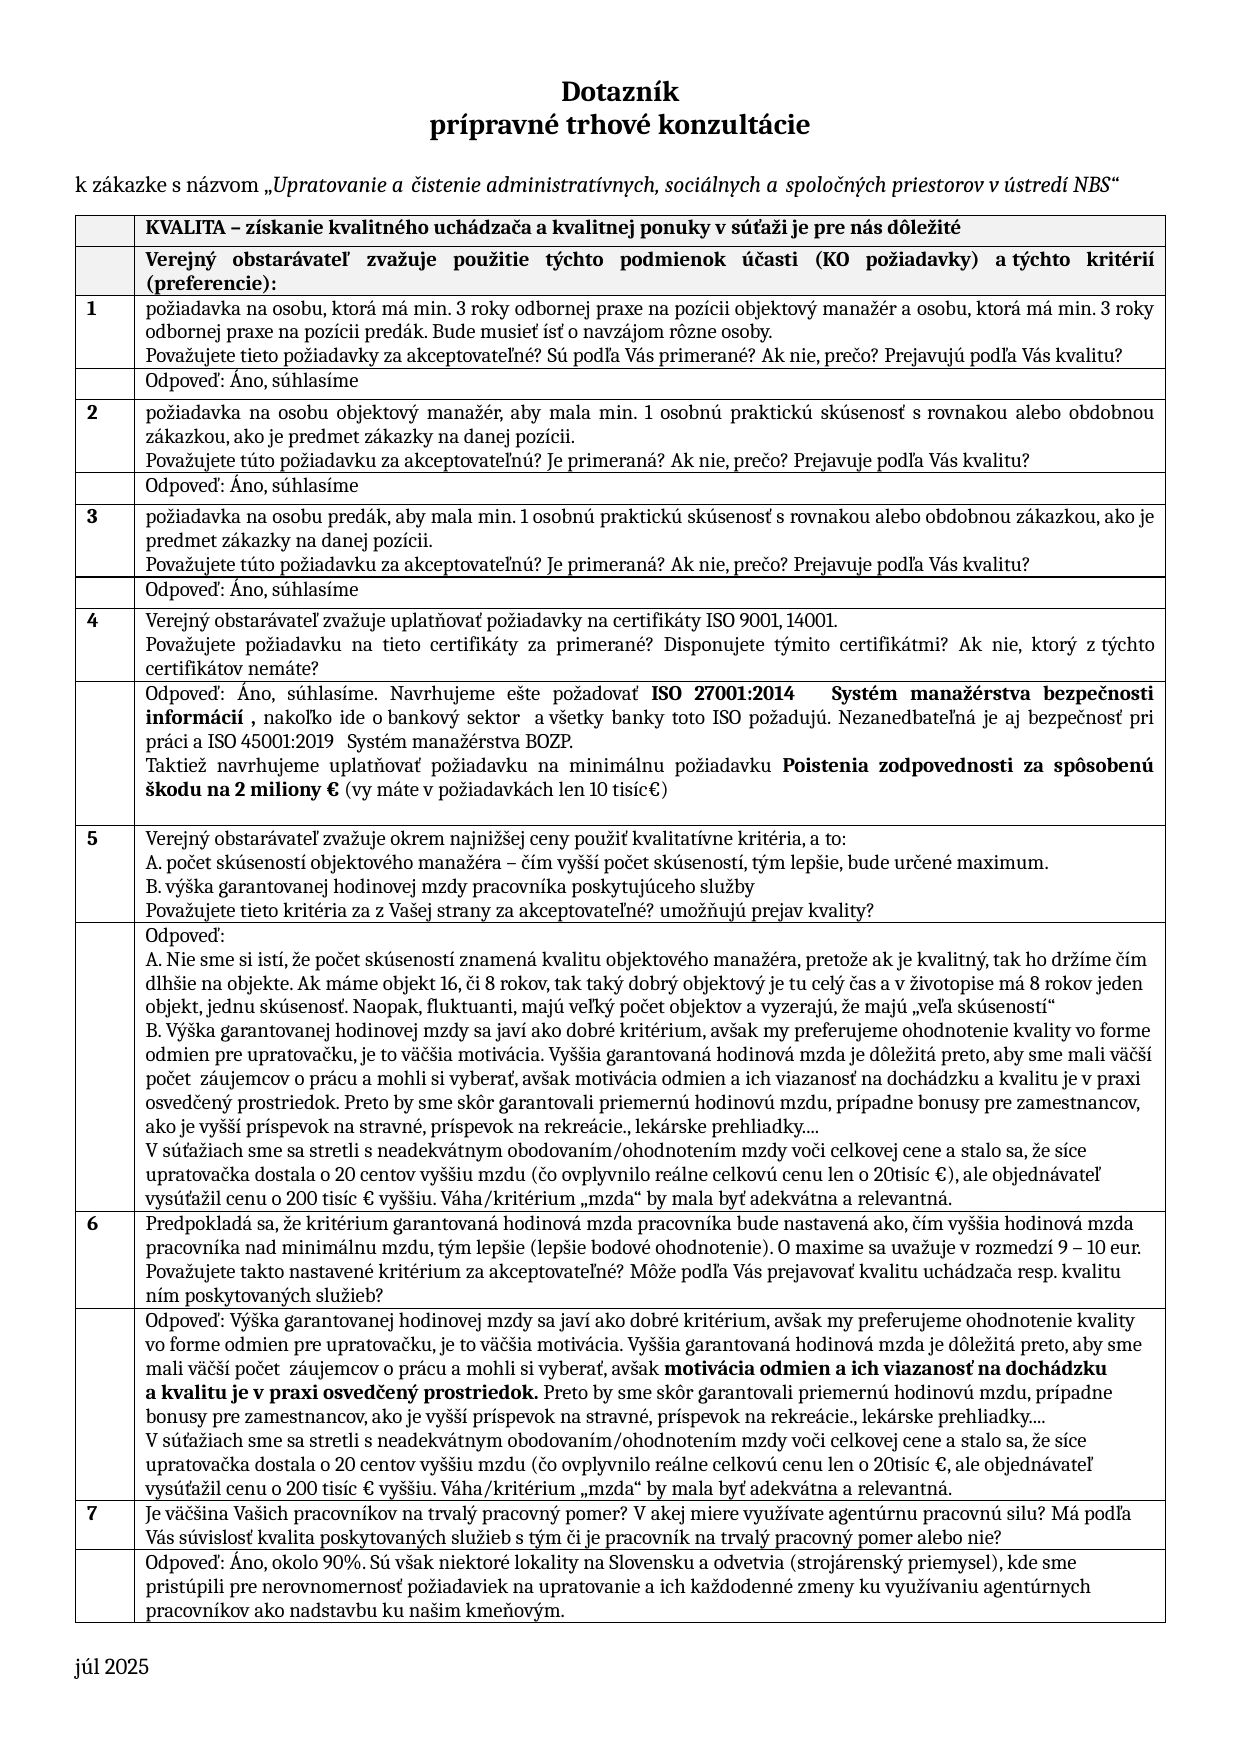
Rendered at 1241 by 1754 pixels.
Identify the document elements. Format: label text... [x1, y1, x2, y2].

table_cell 7 [76, 1501, 134, 1549]
table_cell [76, 1550, 134, 1622]
table_cell [76, 923, 134, 1211]
table_cell Odpoveď: Áno, súhlasíme [135, 473, 1165, 503]
table_cell požiadavka na osobu, ktorá má min. 3 roky odbornej praxe na pozícii objektový manažér a osobu, ktorá má min. 3 roky odbornej praxe na pozícii predák. Bude musieť ísť o navzájom rôzne osoby. Považujete tieto požiadavky za akceptovateľné? Sú podľa Vás primerané? Ak nie, prečo? Prejavujú podľa Vás kvalitu? [135, 296, 1165, 368]
table_cell [76, 473, 134, 503]
table_cell Odpoveď: Áno, súhlasíme [135, 369, 1165, 399]
table_cell [76, 1309, 134, 1500]
table_cell 3 [76, 505, 134, 576]
text k zákazke s názvom „Upratovanie a čistenie administratívnych, sociálnych a spoločných priestorov v ústredí NBS“ [75, 172, 1165, 199]
table_cell Odpoveď: Výška garantovanej hodinovej mzdy sa javí ako dobré kritérium, avšak my preferujeme ohodnotenie kvality vo forme odmien pre upratovačku, je to väčšia motivácia. Vyššia garantovaná hodinová mzda je dôležitá preto, aby sme mali väčší počet záujemcov o prácu a mohli si vyberať, avšak motivácia odmien a ich viazanosť na dochádzku a kvalitu je v praxi osvedčený prostriedok. Preto by sme skôr garantovali priemernú hodinovú mzdu, prípadne bonusy pre zamestnancov, ako je vyšší príspevok na stravné, príspevok na rekreácie., lekárske prehliadky.... V súťažiach sme sa stretli s neadekvátnym obodovaním/ohodnotením mzdy voči celkovej cene a stalo sa, že síce upratovačka dostala o 20 centov vyššiu mzdu (čo ovplyvnilo reálne celkovú cenu len o 20tisíc €, ale objednávateľ vysúťažil cenu o 200 tisíc € vyššiu. Váha/kritérium „mzda“ by mala byť adekvátna a relevantná. [135, 1309, 1165, 1500]
table_cell [76, 682, 134, 825]
table_cell Odpoveď: Áno, súhlasíme. Navrhujeme ešte požadovať ISO 27001:2014 Systém manažérstva bezpečnosti informácií , nakoľko ide o bankový sektor a všetky banky toto ISO požadujú. Nezanedbateľná je aj bezpečnosť pri práci a ISO 45001:2019 Systém manažérstva BOZP. Taktiež navrhujeme uplatňovať požiadavku na minimálnu požiadavku Poistenia zodpovednosti za spôsobenú škodu na 2 miliony € (vy máte v požiadavkách len 10 tisíc€) [135, 682, 1165, 825]
table_cell Verejný obstarávateľ zvažuje použitie týchto podmienok účasti (KO požiadavky) a týchto kritérií (preferencie): [135, 247, 1165, 295]
table_cell Verejný obstarávateľ zvažuje okrem najnižšej ceny použiť kvalitatívne kritéria, a to: A. počet skúseností objektového manažéra – čím vyšší počet skúseností, tým lepšie, bude určené maximum. B. výška garantovanej hodinovej mzdy pracovníka poskytujúceho služby Považujete tieto kritéria za z Vašej strany za akceptovateľné? umožňujú prejav kvality? [135, 826, 1165, 922]
table_cell [76, 369, 134, 399]
text Dotazník [75, 75, 1165, 108]
table_cell 6 [76, 1212, 134, 1308]
table_cell Verejný obstarávateľ zvažuje uplatňovať požiadavky na certifikáty ISO 9001, 14001. Považujete požiadavku na tieto certifikáty za primerané? Disponujete týmito certifikátmi? Ak nie, ktorý z týchto certifikátov nemáte? [135, 609, 1165, 681]
table_cell 5 [76, 826, 134, 922]
table_cell 2 [76, 400, 134, 472]
table_cell Odpoveď: A. Nie sme si istí, že počet skúseností znamená kvalitu objektového manažéra, pretože ak je kvalitný, tak ho držíme čím dlhšie na objekte. Ak máme objekt 16, či 8 rokov, tak taký dobrý objektový je tu celý čas a v životopise má 8 rokov jeden objekt, jednu skúsenosť. Naopak, fluktuanti, majú veľký počet objektov a vyzerajú, že majú „veľa skúseností“ B. Výška garantovanej hodinovej mzdy sa javí ako dobré kritérium, avšak my preferujeme ohodnotenie kvality vo forme odmien pre upratovačku, je to väčšia motivácia. Vyššia garantovaná hodinová mzda je dôležitá preto, aby sme mali väčší počet záujemcov o prácu a mohli si vyberať, avšak motivácia odmien a ich viazanosť na dochádzku a kvalitu je v praxi osvedčený prostriedok. Preto by sme skôr garantovali priemernú hodinovú mzdu, prípadne bonusy pre zamestnancov, ako je vyšší príspevok na stravné, príspevok na rekreácie., lekárske prehliadky.... V súťažiach sme sa stretli s neadekvátnym obodovaním/ohodnotením mzdy voči celkovej cene a stalo sa, že síce upratovačka dostala o 20 centov vyššiu mzdu (čo ovplyvnilo reálne celkovú cenu len o 20tisíc €), ale objednávateľ vysúťažil cenu o 200 tisíc € vyššiu. Váha/kritérium „mzda“ by mala byť adekvátna a relevantná. [135, 923, 1165, 1211]
table_cell Odpoveď: Áno, súhlasíme [135, 578, 1165, 608]
table_cell 1 [76, 296, 134, 368]
table_cell [76, 247, 134, 295]
text prípravné trhové konzultácie [75, 108, 1165, 142]
table_cell Odpoveď: Áno, okolo 90%. Sú však niektoré lokality na Slovensku a odvetvia (strojárenský priemysel), kde sme pristúpili pre nerovnomernosť požiadaviek na upratovanie a ich každodenné zmeny ku využívaniu agentúrnych pracovníkov ako nadstavbu ku našim kmeňovým. [135, 1550, 1165, 1622]
table_header KVALITA – získanie kvalitného uchádzača a kvalitnej ponuky v súťaži je pre nás dôležité [135, 216, 1165, 246]
table_cell požiadavka na osobu predák, aby mala min. 1 osobnú praktickú skúsenosť s rovnakou alebo obdobnou zákazkou, ako je predmet zákazky na danej pozícii. Považujete túto požiadavku za akceptovateľnú? Je primeraná? Ak nie, prečo? Prejavuje podľa Vás kvalitu? [135, 505, 1165, 576]
table_cell požiadavka na osobu objektový manažér, aby mala min. 1 osobnú praktickú skúsenosť s rovnakou alebo obdobnou zákazkou, ako je predmet zákazky na danej pozícii. Považujete túto požiadavku za akceptovateľnú? Je primeraná? Ak nie, prečo? Prejavuje podľa Vás kvalitu? [135, 400, 1165, 472]
table_cell Predpokladá sa, že kritérium garantovaná hodinová mzda pracovníka bude nastavená ako, čím vyššia hodinová mzda pracovníka nad minimálnu mzdu, tým lepšie (lepšie bodové ohodnotenie). O maxime sa uvažuje v rozmedzí 9 – 10 eur. Považujete takto nastavené kritérium za akceptovateľné? Môže podľa Vás prejavovať kvalitu uchádzača resp. kvalitu ním poskytovaných služieb? [135, 1212, 1165, 1308]
table_header [76, 216, 134, 246]
table_cell Je väčšina Vašich pracovníkov na trvalý pracovný pomer? V akej miere využívate agentúrnu pracovnú silu? Má podľa Vás súvislosť kvalita poskytovaných služieb s tým či je pracovník na trvalý pracovný pomer alebo nie? [135, 1501, 1165, 1549]
table_cell 4 [76, 609, 134, 681]
table_cell [76, 578, 134, 608]
